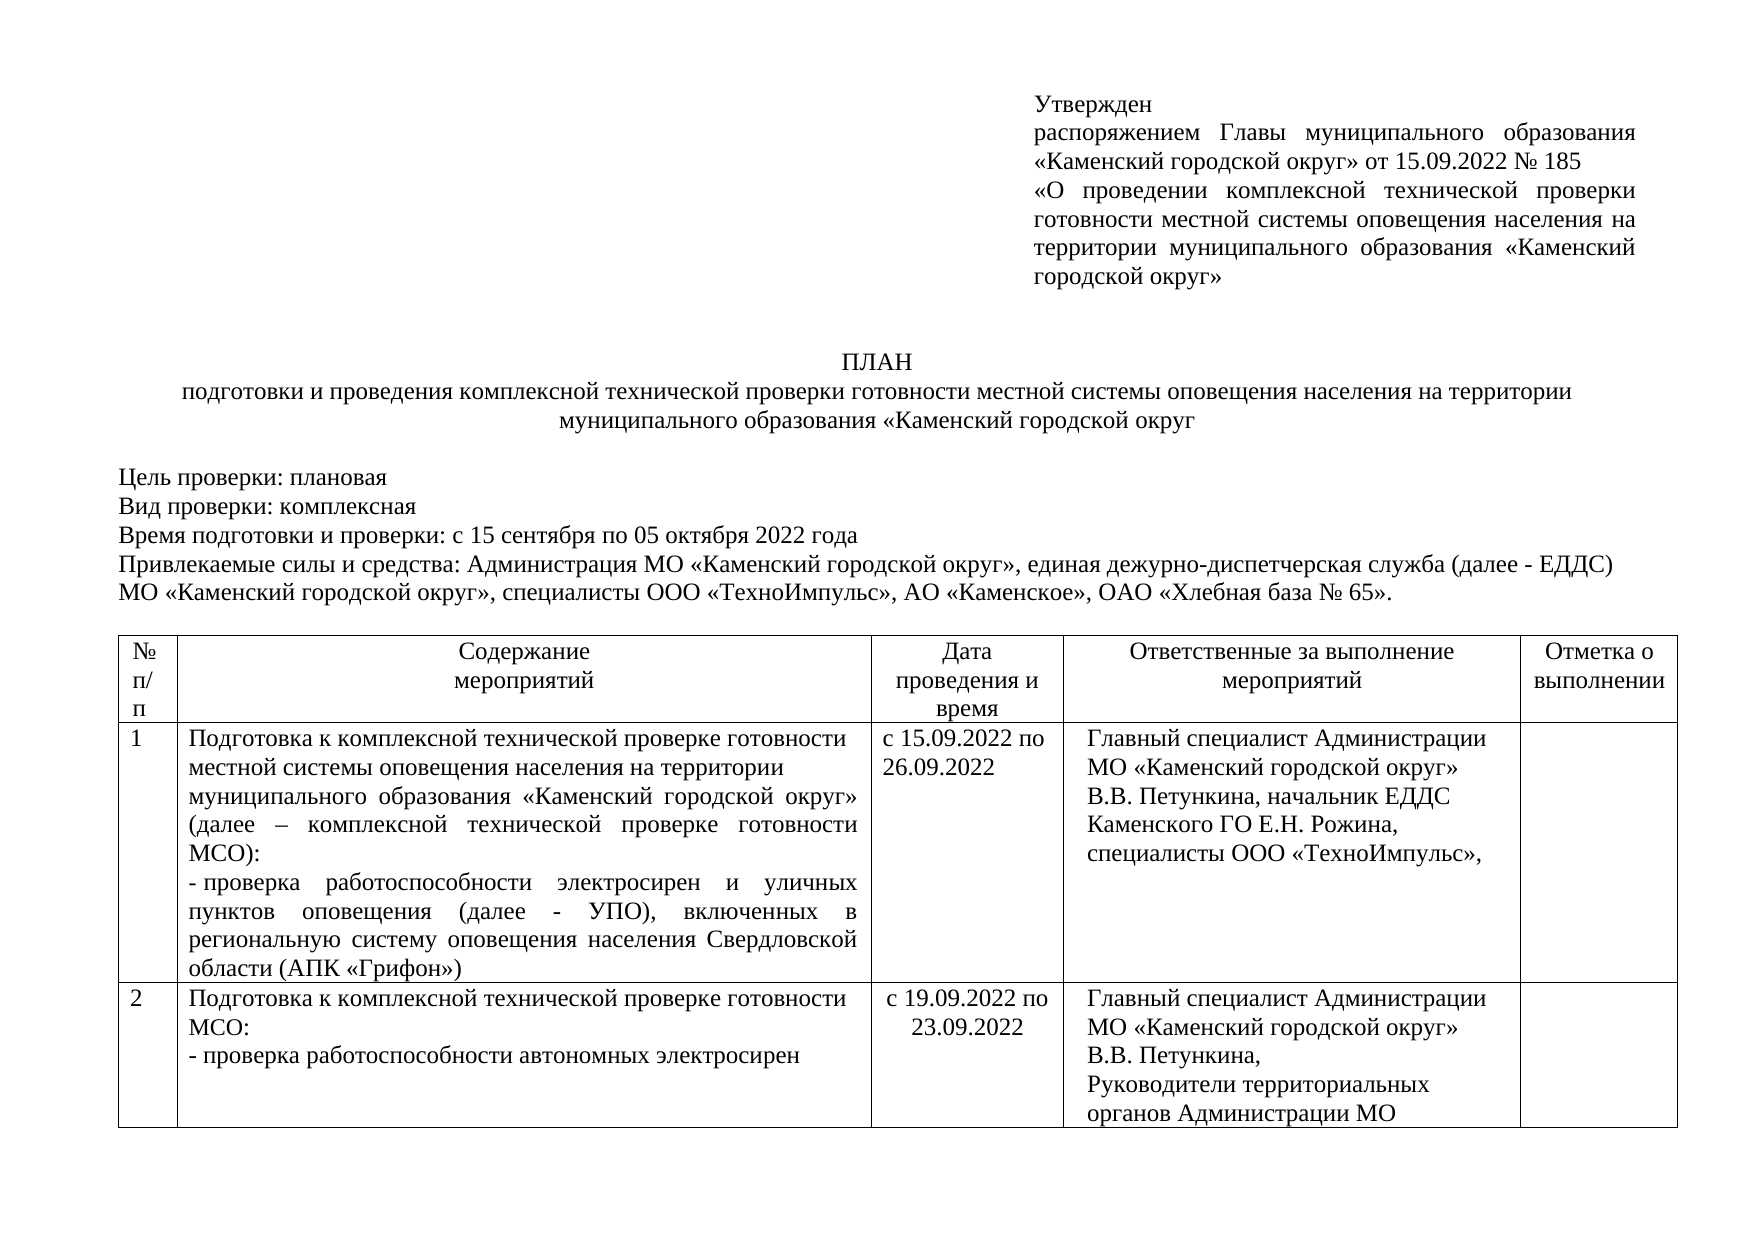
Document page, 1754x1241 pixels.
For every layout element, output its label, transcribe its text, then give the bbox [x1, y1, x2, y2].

table_cell [1521, 723, 1677, 982]
text Цель проверки: плановая [118, 462, 1636, 491]
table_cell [178, 983, 871, 1127]
text Привлекаемые силы и средства: Администрация МО «Каменский городской округ», единая дежурно-диспетчерская служба (далее - ЕДДС) МО «Каменский городской округ», специалисты ООО «ТехноИмпульс», АО «Каменское», ОАО «Хлебная база № 65». [118, 549, 1636, 606]
table_cell с 19.09.2022 по 23.09.2022 [872, 983, 1063, 1127]
text муниципального образования «Каменский городской округ [118, 405, 1636, 434]
text Время подготовки и проверки: с 15 сентября по 05 октября 2022 года [118, 520, 1636, 549]
table_header Дата проведения и время [872, 636, 1063, 722]
table_header Отметка о выполнении [1521, 636, 1677, 722]
text подготовки и проведения комплексной технической проверки готовности местной системы оповещения населения на территории [118, 376, 1636, 405]
table_cell Подготовка к комплексной технической проверке готовности местной системы оповещения населения на территории муниципального образования «Каменский городской округ» (далее – комплексной технической проверке готовности МСО): проверка работоспособности электросирен и уличных пунктов оповещения (далее - УПО), включенных в региональную систему оповещения населения Свердловской области (АПК «Грифон») [178, 723, 871, 982]
text распоряжением Главы муниципального образования «Каменский городской округ» от 15.09.2022 № 185 [1034, 117, 1636, 175]
table_header Содержание мероприятий [178, 636, 871, 722]
table_cell [1521, 983, 1677, 1127]
text ПЛАН [118, 347, 1636, 376]
table_cell 1 [119, 723, 177, 982]
table_header № п/п [119, 636, 177, 722]
text «О проведении комплексной технической проверки готовности местной системы оповещения населения на территории муниципального образования «Каменский городской округ» [1034, 175, 1636, 290]
table_header Ответственные за выполнение мероприятий [1064, 636, 1520, 722]
text Утвержден [1034, 89, 1636, 117]
table_cell с 15.09.2022 по 26.09.2022 [872, 723, 1063, 982]
text Вид проверки: комплексная [118, 491, 1636, 520]
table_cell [1064, 983, 1520, 1127]
table_cell 2 [119, 983, 177, 1127]
table_cell Главный специалист Администрации МО «Каменский городской округ» В.В. Петункина, начальник ЕДДС Каменского ГО Е.Н. Рожина, специалисты ООО «ТехноИмпульс», [1064, 723, 1520, 982]
